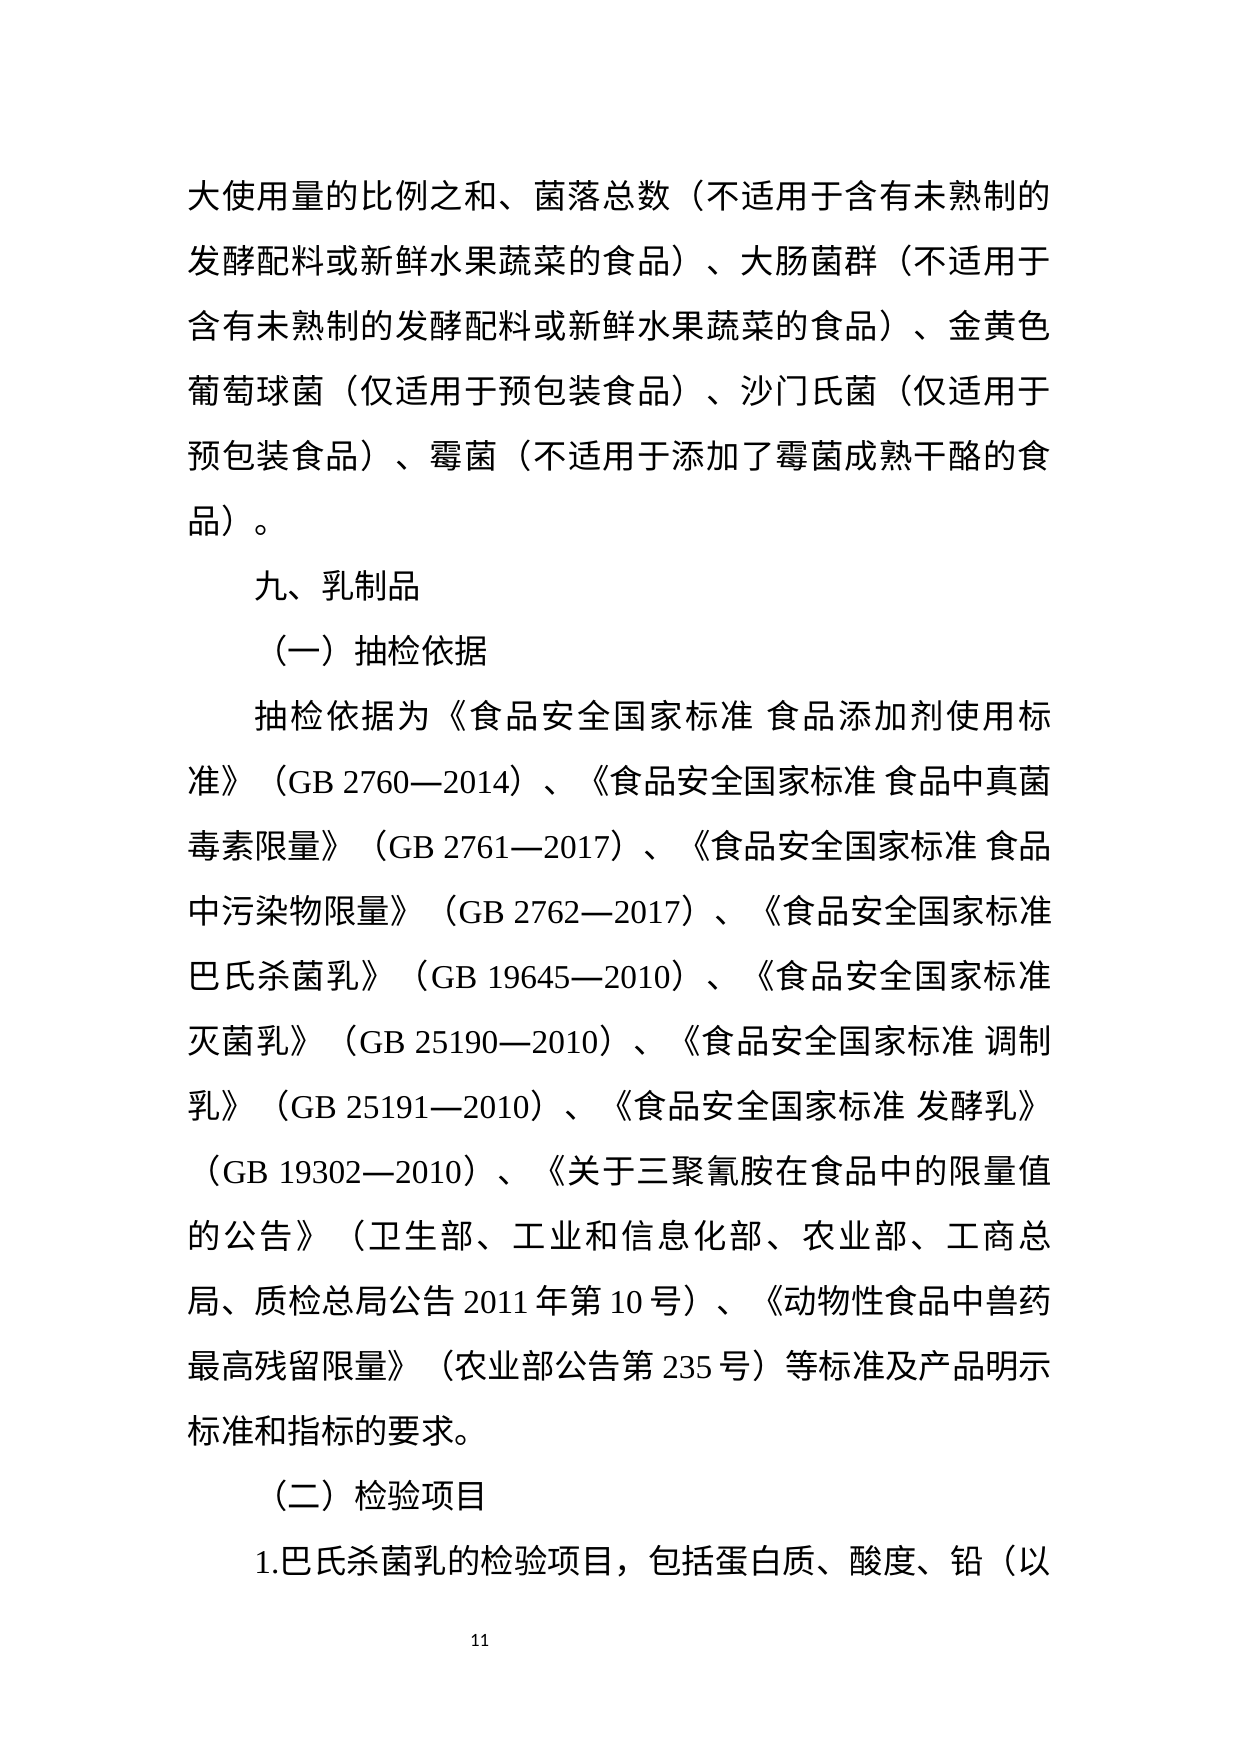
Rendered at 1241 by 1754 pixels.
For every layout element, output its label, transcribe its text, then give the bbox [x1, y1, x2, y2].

text 九、乳制品 [187, 552, 1053, 617]
text （一）抽检依据 [187, 617, 1053, 682]
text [187, 162, 1053, 552]
text 抽检依据为《食品安全国家标准 食品添加剂使用标准》（GB 2760—2014）、《食品安全国家标准 食品中真菌毒素限量》（GB 2761—2017）、《食品安全国家标准 食品中污染物限量》（GB 2762—2017）、《食品安全国家标准 巴氏杀菌乳》（GB 19645—2010）、《食品安全国家标准 灭菌乳》（GB 25190—2010）、《食品安全国家标准 调制乳》（GB 25191—2010）、《食品安全国家标准 发酵乳》（GB 19302—2010）、《关于三聚氰胺在食品中的限量值的公告》（卫生部、工业和信息化部、农业部、工商总局、质检总局公告2011年第10号）、《动物性食品中兽药最高残留限量》（农业部公告第235号）等标准及产品明示标准和指标的要求。 [187, 682, 1053, 1462]
text （二）检验项目 [187, 1462, 1053, 1527]
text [187, 1527, 1053, 1592]
